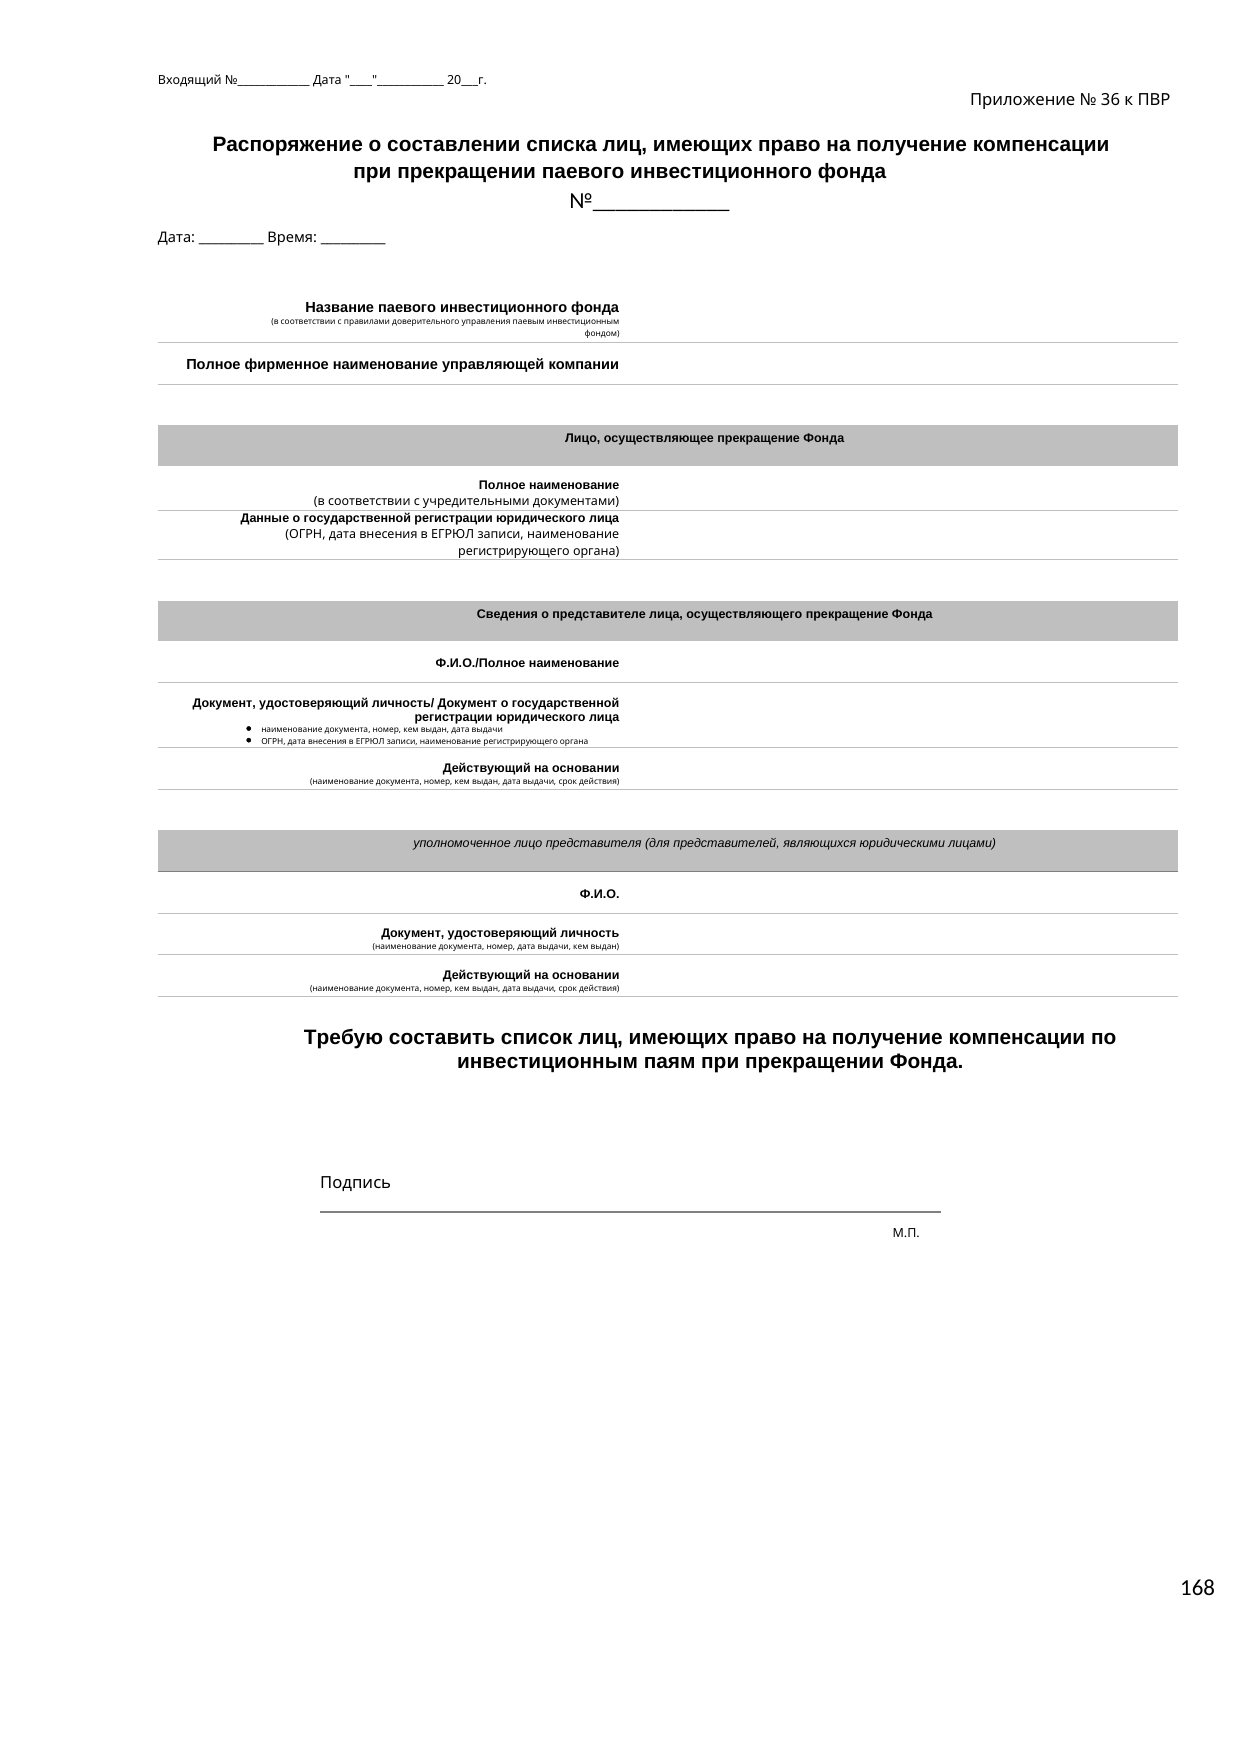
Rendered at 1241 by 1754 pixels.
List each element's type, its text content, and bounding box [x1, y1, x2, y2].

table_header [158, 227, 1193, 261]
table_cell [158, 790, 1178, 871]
text №____________ [84, 186, 1215, 214]
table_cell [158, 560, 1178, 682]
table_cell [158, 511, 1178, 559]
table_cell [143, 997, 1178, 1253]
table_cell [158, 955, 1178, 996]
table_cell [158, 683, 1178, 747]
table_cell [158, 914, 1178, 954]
text Приложение № 36 к ПВР [970, 88, 1215, 111]
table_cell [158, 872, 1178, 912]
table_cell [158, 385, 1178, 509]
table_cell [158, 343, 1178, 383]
text Входящий №_____________ Дата "____"____________ 20___г. [158, 71, 1133, 88]
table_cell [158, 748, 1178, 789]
subtitle Распоряжение о составлении списка лиц, имеющих право на получение компенсации при прекращении паевого инвестиционного фонда [25, 131, 1215, 183]
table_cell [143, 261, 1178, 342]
